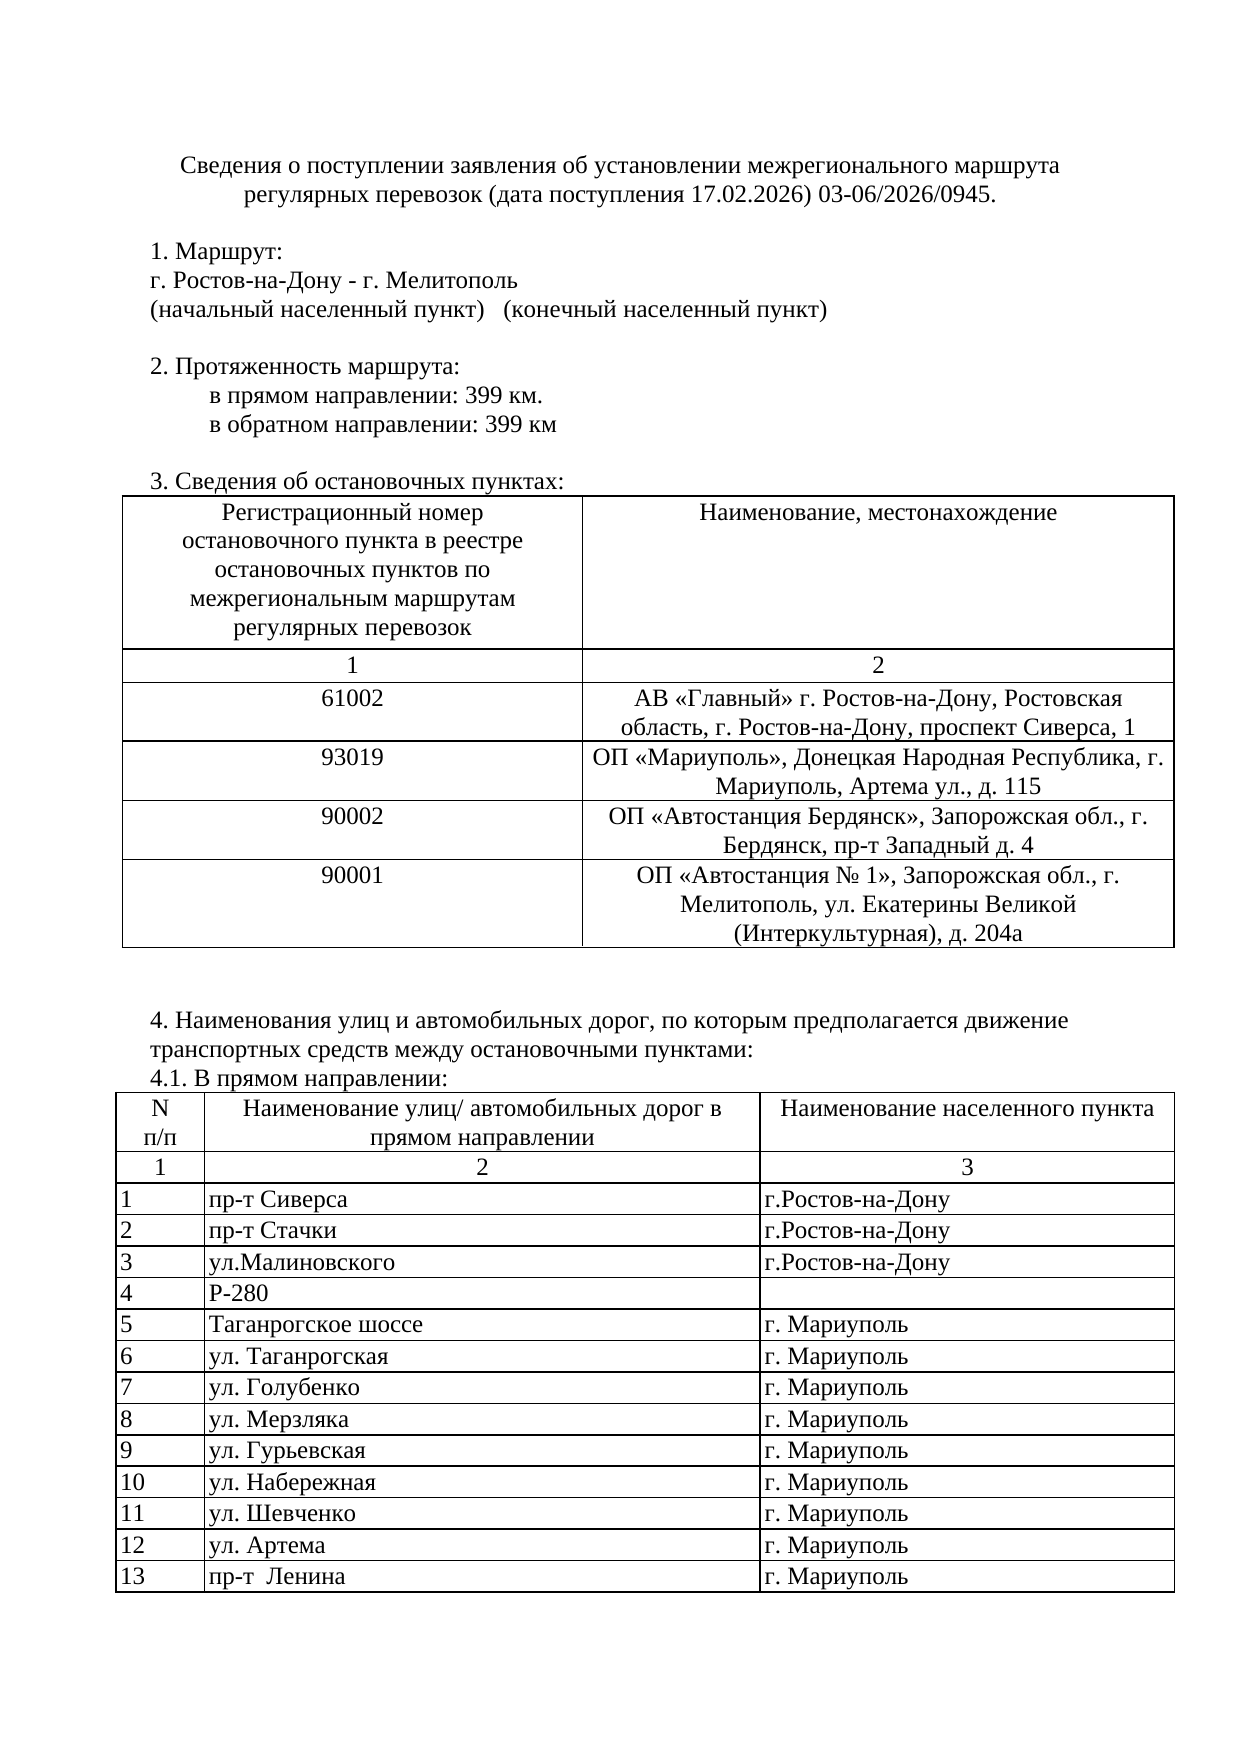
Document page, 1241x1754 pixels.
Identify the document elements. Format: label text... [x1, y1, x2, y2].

table_cell 61002 [123, 683, 582, 740]
table_cell 7 [117, 1373, 204, 1402]
table_cell 2 [583, 650, 1173, 681]
table_cell г. Мариуполь [761, 1341, 1174, 1371]
table_cell ОП «Мариуполь», Донецкая Народная Республика, г. Мариуполь, Артема ул., д. 115 [583, 742, 1173, 799]
table_cell пр-т Ленина [205, 1561, 759, 1591]
table_cell г. Мариуполь [761, 1404, 1174, 1434]
table_cell ул.Малиновского [205, 1247, 759, 1277]
table_cell ОП «Автостанция Бердянск», Запорожская обл., г. Бердянск, пр-т Западный д. 4 [583, 801, 1173, 858]
table_cell 1 [117, 1152, 204, 1182]
text 1. Маршрут: [150, 236, 1090, 265]
table_header Наименование, местонахождение [583, 497, 1173, 648]
table_cell 8 [117, 1404, 204, 1434]
text (начальный населенный пункт) (конечный населенный пункт) [150, 294, 1090, 322]
text 4.1. В прямом направлении: [150, 1063, 1090, 1092]
table_cell [761, 1278, 1174, 1308]
table_cell 3 [117, 1247, 204, 1277]
table_cell ул. Артема [205, 1530, 759, 1560]
table_cell г. Мариуполь [761, 1530, 1174, 1560]
text 2. Протяженность маршрута: [150, 351, 1090, 380]
table_cell 1 [123, 650, 582, 681]
table_cell ул. Таганрогская [205, 1341, 759, 1371]
table_cell пр-т Сиверса [205, 1184, 759, 1214]
table_cell ул. Шевченко [205, 1498, 759, 1528]
table_cell ул. Гурьевская [205, 1436, 759, 1465]
table_cell Р-280 [205, 1278, 759, 1308]
table_cell ул. Голубенко [205, 1373, 759, 1402]
table_header Наименование улиц/ автомобильных дорог в прямом направлении [205, 1093, 759, 1151]
table_header N п/п [117, 1093, 204, 1151]
table_cell 10 [117, 1467, 204, 1497]
table_cell пр-т Стачки [205, 1215, 759, 1245]
table_cell г.Ростов-на-Дону [761, 1247, 1174, 1277]
table_cell 5 [117, 1310, 204, 1339]
table_cell г. Мариуполь [761, 1436, 1174, 1465]
table_cell ул. Мерзляка [205, 1404, 759, 1434]
table_cell 93019 [123, 742, 582, 799]
table_cell г. Мариуполь [761, 1310, 1174, 1339]
table_cell 12 [117, 1530, 204, 1560]
table_cell г. Мариуполь [761, 1467, 1174, 1497]
table_cell Таганрогское шоссе [205, 1310, 759, 1339]
table_cell г. Мариуполь [761, 1373, 1174, 1402]
table_cell 11 [117, 1498, 204, 1528]
table_cell г.Ростов-на-Дону [761, 1215, 1174, 1245]
table_cell 4 [117, 1278, 204, 1308]
table_cell 13 [117, 1561, 204, 1591]
text г. Ростов-на-Дону - г. Мелитополь [150, 265, 1090, 294]
table_cell АВ «Главный» г. Ростов-на-Дону, Ростовская область, г. Ростов-на-Дону, проспект Сиверса, 1 [583, 683, 1173, 740]
table_cell ул. Набережная [205, 1467, 759, 1497]
table_cell 2 [205, 1152, 759, 1182]
table_cell г. Мариуполь [761, 1561, 1174, 1591]
table_cell 1 [117, 1184, 204, 1214]
table_header Регистрационный номер остановочного пункта в реестре остановочных пунктов по межрегиональным маршрутам регулярных перевозок [123, 497, 582, 648]
text Сведения о поступлении заявления об установлении межрегионального маршрута регулярных перевозок (дата поступления 17.02.2026) 03-06/2026/0945. [150, 150, 1090, 207]
text 3. Сведения об остановочных пунктах: [150, 466, 1090, 495]
table_cell г. Мариуполь [761, 1498, 1174, 1528]
text 4. Наименования улиц и автомобильных дорог, по которым предполагается движение транспортных средств между остановочными пунктами: [150, 1005, 1090, 1063]
table_cell 6 [117, 1341, 204, 1371]
table_cell 90001 [123, 860, 582, 946]
table_header Наименование населенного пункта [761, 1093, 1174, 1151]
text в прямом направлении: 399 км. [150, 380, 1090, 409]
table_cell г.Ростов-на-Дону [761, 1184, 1174, 1214]
table_cell 90002 [123, 801, 582, 858]
text в обратном направлении: 399 км [150, 409, 1090, 437]
table_cell ОП «Автостанция № 1», Запорожская обл., г. Мелитополь, ул. Екатерины Великой (Интеркультурная), д. 204а [583, 860, 1173, 946]
table_cell 3 [761, 1152, 1174, 1182]
table_cell 9 [117, 1436, 204, 1465]
table_cell 2 [117, 1215, 204, 1245]
